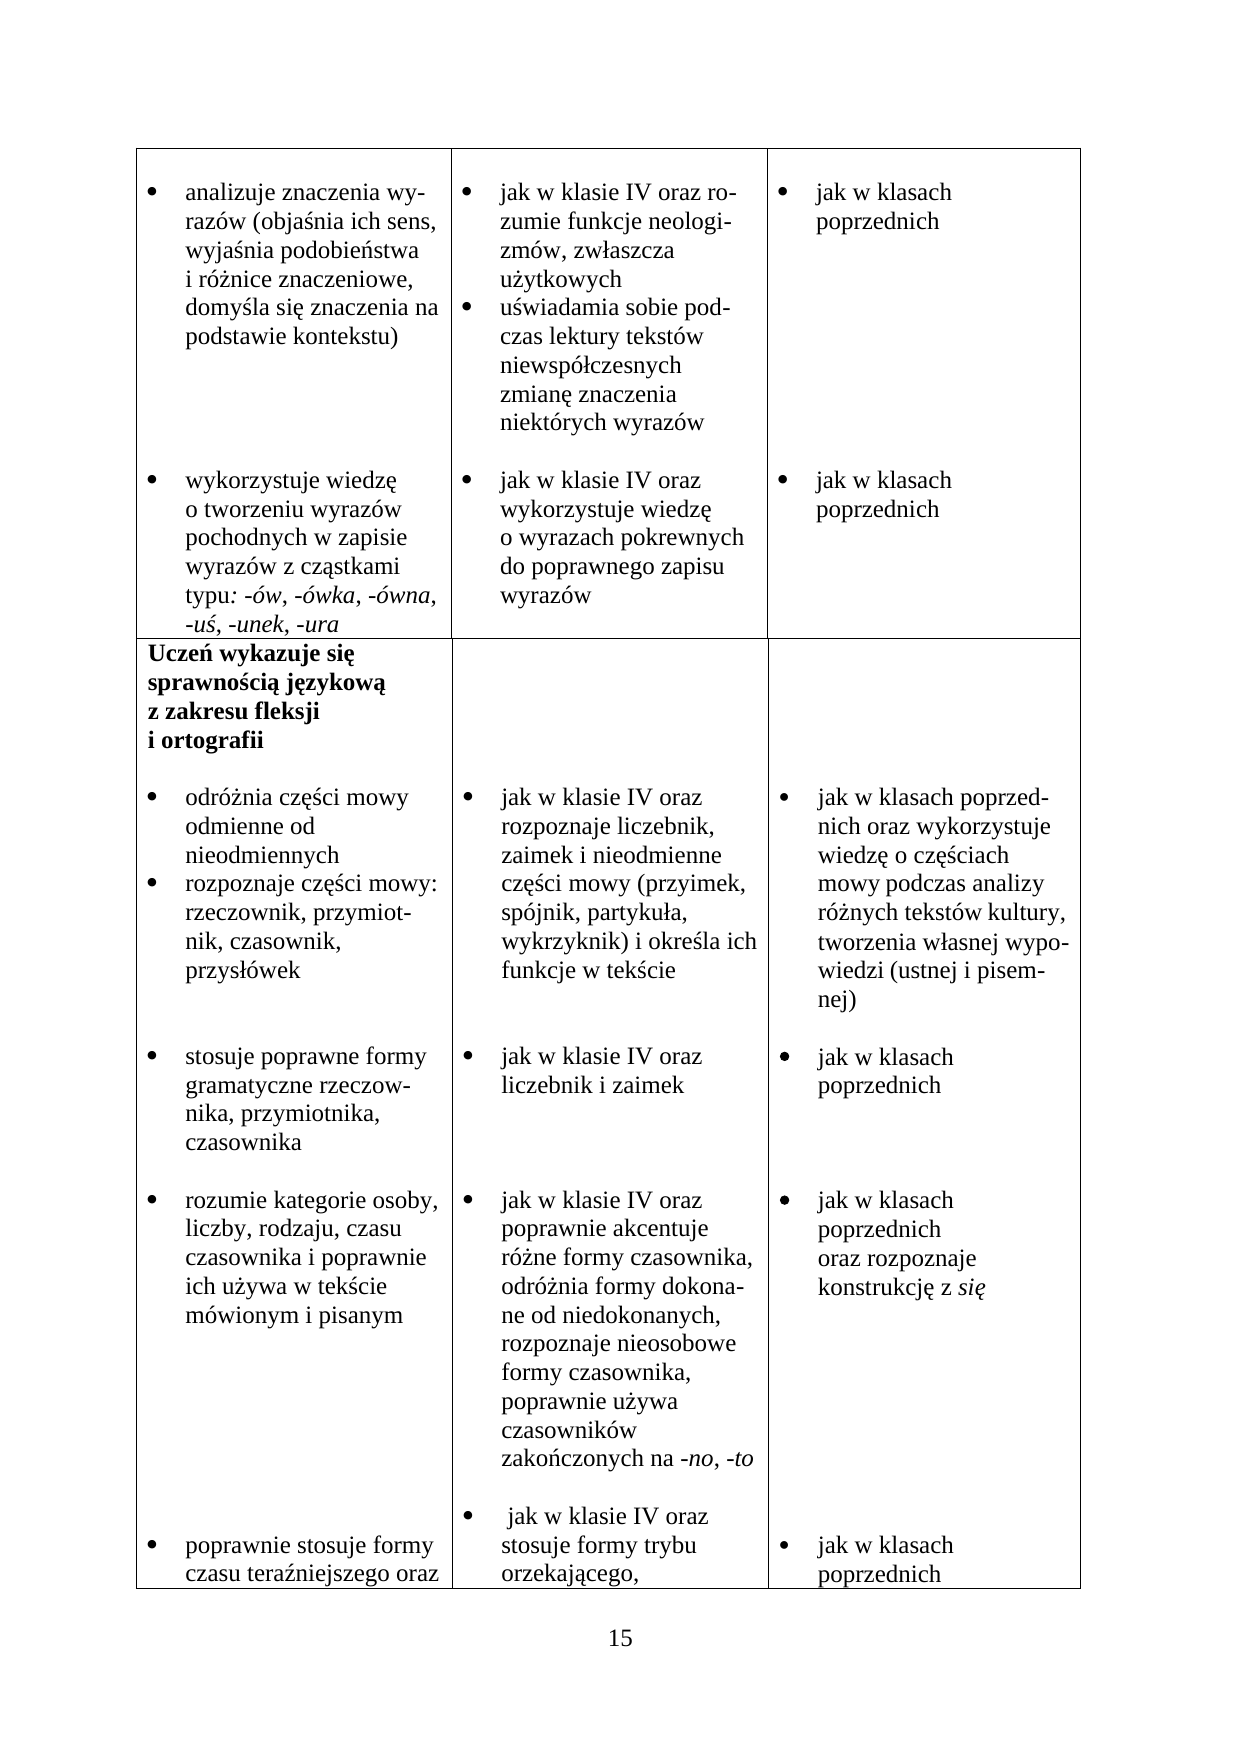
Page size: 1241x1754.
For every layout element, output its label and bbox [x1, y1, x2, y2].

table_cell [768, 149, 1080, 637]
table_cell [137, 639, 452, 1588]
table_cell [137, 149, 451, 637]
table_cell [769, 639, 1080, 1588]
table_cell [453, 639, 768, 1588]
table_cell [452, 149, 767, 637]
